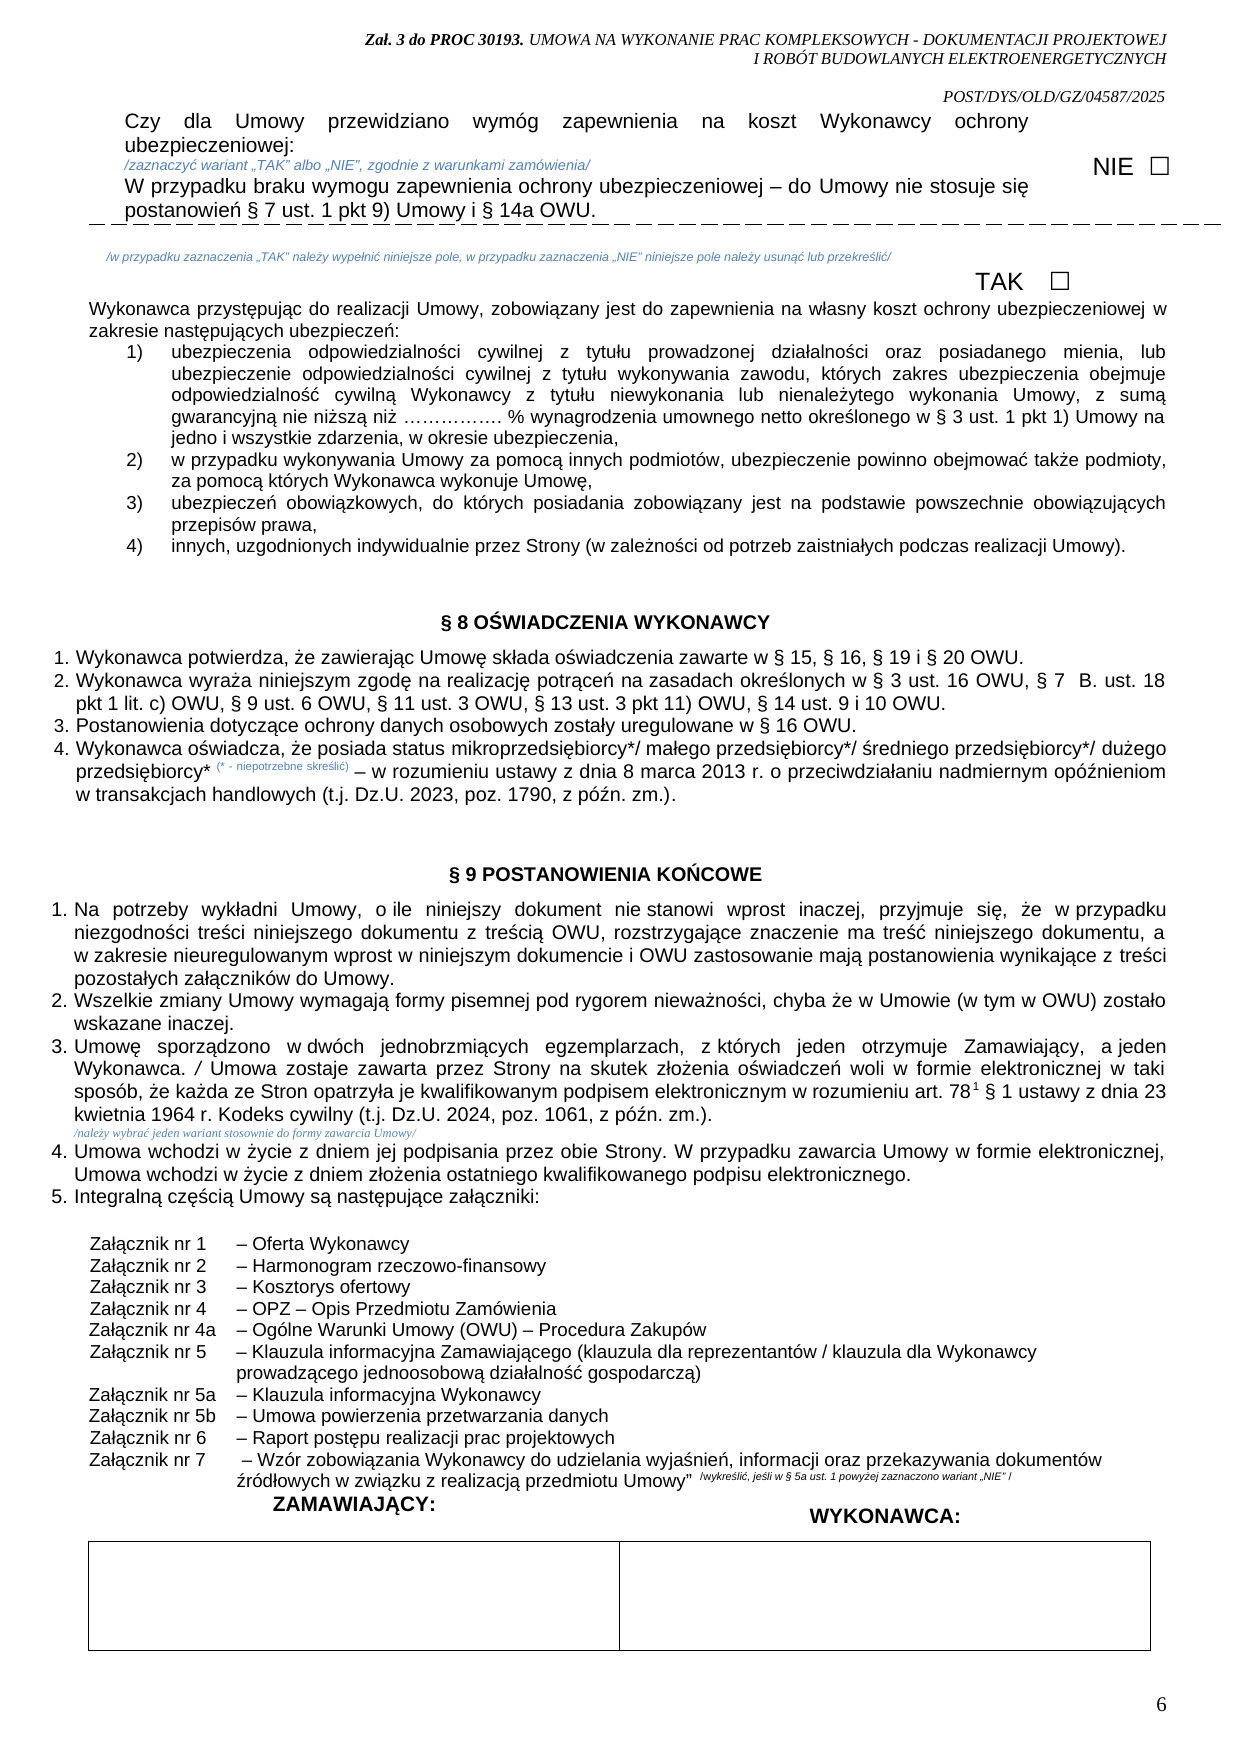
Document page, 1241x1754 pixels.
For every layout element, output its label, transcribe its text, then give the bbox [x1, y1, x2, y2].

list ubezpieczenia odpowiedzialności cywilnej z tytułu prowadzonej działalności oraz posiadanego mienia, lub ubezpieczenie odpowiedzialności cywilnej z tytułu wykonywania zawodu, których zakres ubezpieczenia obejmuje odpowiedzialność cywilną Wykonawcy z tytułu niewykonania lub nienależytego wykonania Umowy, z sumą gwarancyjną nie niższą niż ……………. % wynagrodzenia umownego netto określonego w § 3 ust. 1 pkt 1) Umowy na jedno i wszystkie zdarzenia, w okresie ubezpieczenia, [126, 341, 1167, 449]
table_cell [89, 1542, 619, 1650]
text Wykonawca przystępując do realizacji Umowy, zobowiązany jest do zapewnienia na własny koszt ochrony ubezpieczeniowej w zakresie następujących ubezpieczeń: [89, 298, 1167, 341]
list Załącznik nr 7 – Wzór zobowiązania Wykonawcy do udzielania wyjaśnień, informacji oraz przekazywania dokumentów źródłowych w związku z realizacją przedmiotu Umowy” /wykreślić, jeśli w § 5a ust. 1 powyżej zaznaczono wariant „NIE” / [89, 1448, 1167, 1492]
list Na potrzeby wykładni Umowy, o ile niniejszy dokument nie stanowi wprost inaczej, przyjmuje się, że w przypadku niezgodności treści niniejszego dokumentu z treścią OWU, rozstrzygające znaczenie ma treść niniejszego dokumentu, a w zakresie nieuregulowanym wprost w niniejszym dokumencie i OWU zastosowanie mają postanowienia wynikające z treści pozostałych załączników do Umowy. [51, 898, 1167, 989]
list – Raport postępu realizacji prac projektowych [148, 1427, 1167, 1448]
list Wykonawca oświadcza, że posiada status mikroprzedsiębiorcy*/ małego przedsiębiorcy*/ średniego przedsiębiorcy*/ dużego przedsiębiorcy* (* - niepotrzebne skreślić) – w rozumieniu ustawy z dnia 8 marca 2013 r. o przeciwdziałaniu nadmiernym opóźnieniom w transakcjach handlowych (t.j. Dz.U. 2023, poz. 1790, z późn. zm.). [54, 737, 1167, 805]
list – Klauzula informacyjna Zamawiającego (klauzula dla reprezentantów / klauzula dla Wykonawcy prowadzącego jednoosobową działalność gospodarczą) [148, 1341, 1167, 1384]
table_cell [620, 1542, 1150, 1650]
list Umowa wchodzi w życie z dniem jej podpisania przez obie Strony. W przypadku zawarcia Umowy w formie elektronicznej, Umowa wchodzi w życie z dniem złożenia ostatniego kwalifikowanego podpisu elektronicznego. [51, 1140, 1167, 1185]
list Umowę sporządzono w dwóch jednobrzmiących egzemplarzach, z których jeden otrzymuje Zamawiający, a jeden Wykonawca. / Umowa zostaje zawarta przez Strony na skutek złożenia oświadczeń woli w formie elektronicznej w taki sposób, że każda ze Stron opatrzyła je kwalifikowanym podpisem elektronicznym w rozumieniu art. 781 § 1 ustawy z dnia 23 kwietnia 1964 r. Kodeks cywilny (t.j. Dz.U. 2024, poz. 1061, z późn. zm.). [51, 1034, 1167, 1125]
list – OPZ – Opis Przedmiotu Zamówienia [148, 1297, 1167, 1319]
list Załącznik nr 5a – Klauzula informacyjna Wykonawcy [89, 1384, 1167, 1405]
list Wykonawca potwierdza, że zawierając Umowę składa oświadczenia zawarte w § 15, § 16, § 19 i § 20 OWU. [54, 646, 1167, 669]
list Wszelkie zmiany Umowy wymagają formy pisemnej pod rygorem nieważności, chyba że w Umowie (w tym w OWU) zostało wskazane inaczej. [51, 989, 1167, 1034]
list – Oferta Wykonawcy [148, 1233, 1167, 1254]
text § 8 OŚWIADCZENIA WYKONAWCY [44, 596, 1167, 634]
list Integralną częścią Umowy są następujące załączniki: [51, 1185, 1167, 1208]
list Załącznik nr 4a – Ogólne Warunki Umowy (OWU) – Procedura Zakupów [68, 1319, 1167, 1341]
list w przypadku wykonywania Umowy za pomocą innych podmiotów, ubezpieczenie powinno obejmować także podmioty, za pomocą których Wykonawca wykonuje Umowę, [126, 449, 1167, 492]
list – Kosztorys ofertowy [148, 1276, 1167, 1297]
table_header Czy dla Umowy przewidziano wymóg zapewnienia na koszt Wykonawcy ochrony ubezpieczeniowej: /zaznaczyć wariant „TAK” albo „NIE”, zgodnie z warunkami zamówienia/ W przypadku braku wymogu zapewnienia ochrony ubezpieczeniowej – do Umowy nie stosuje się postanowień § 7 ust. 1 pkt 9) Umowy i § 14a OWU. [89, 106, 1063, 224]
list – Harmonogram rzeczowo-finansowy [148, 1254, 1167, 1276]
text /w przypadku zaznaczenia „TAK” należy wypełnić niniejsze pole, w przypadku zaznaczenia „NIE” niniejsze pole należy usunąć lub przekreślić/ TAK ☐ [106, 249, 1167, 298]
list ubezpieczeń obowiązkowych, do których posiadania zobowiązany jest na podstawie powszechnie obowiązujących przepisów prawa, [126, 492, 1167, 535]
list Postanowienia dotyczące ochrony danych osobowych zostały uregulowane w § 16 OWU. [54, 714, 1167, 737]
list Wykonawca wyraża niniejszym zgodę na realizację potrąceń na zasadach określonych w § 3 ust. 16 OWU, § 7 B. ust. 18 pkt 1 lit. c) OWU, § 9 ust. 6 OWU, § 11 ust. 3 OWU, § 13 ust. 3 pkt 11) OWU, § 14 ust. 9 i 10 OWU. [54, 669, 1167, 714]
table_header WYKONAWCA: [620, 1492, 1151, 1541]
text § 9 POSTANOWIENIA KOŃCOWE [44, 863, 1167, 886]
list Załącznik nr 5b – Umowa powierzenia przetwarzania danych [89, 1405, 1167, 1427]
list innych, uzgodnionych indywidualnie przez Strony (w zależności od potrzeb zaistniałych podczas realizacji Umowy). [126, 535, 1167, 557]
table_header NIE ☐ [1063, 106, 1225, 224]
list /należy wybrać jeden wariant stosownie do formy zawarcia Umowy/ [74, 1125, 1167, 1140]
table_header ZAMAWIAJĄCY: [89, 1492, 620, 1541]
